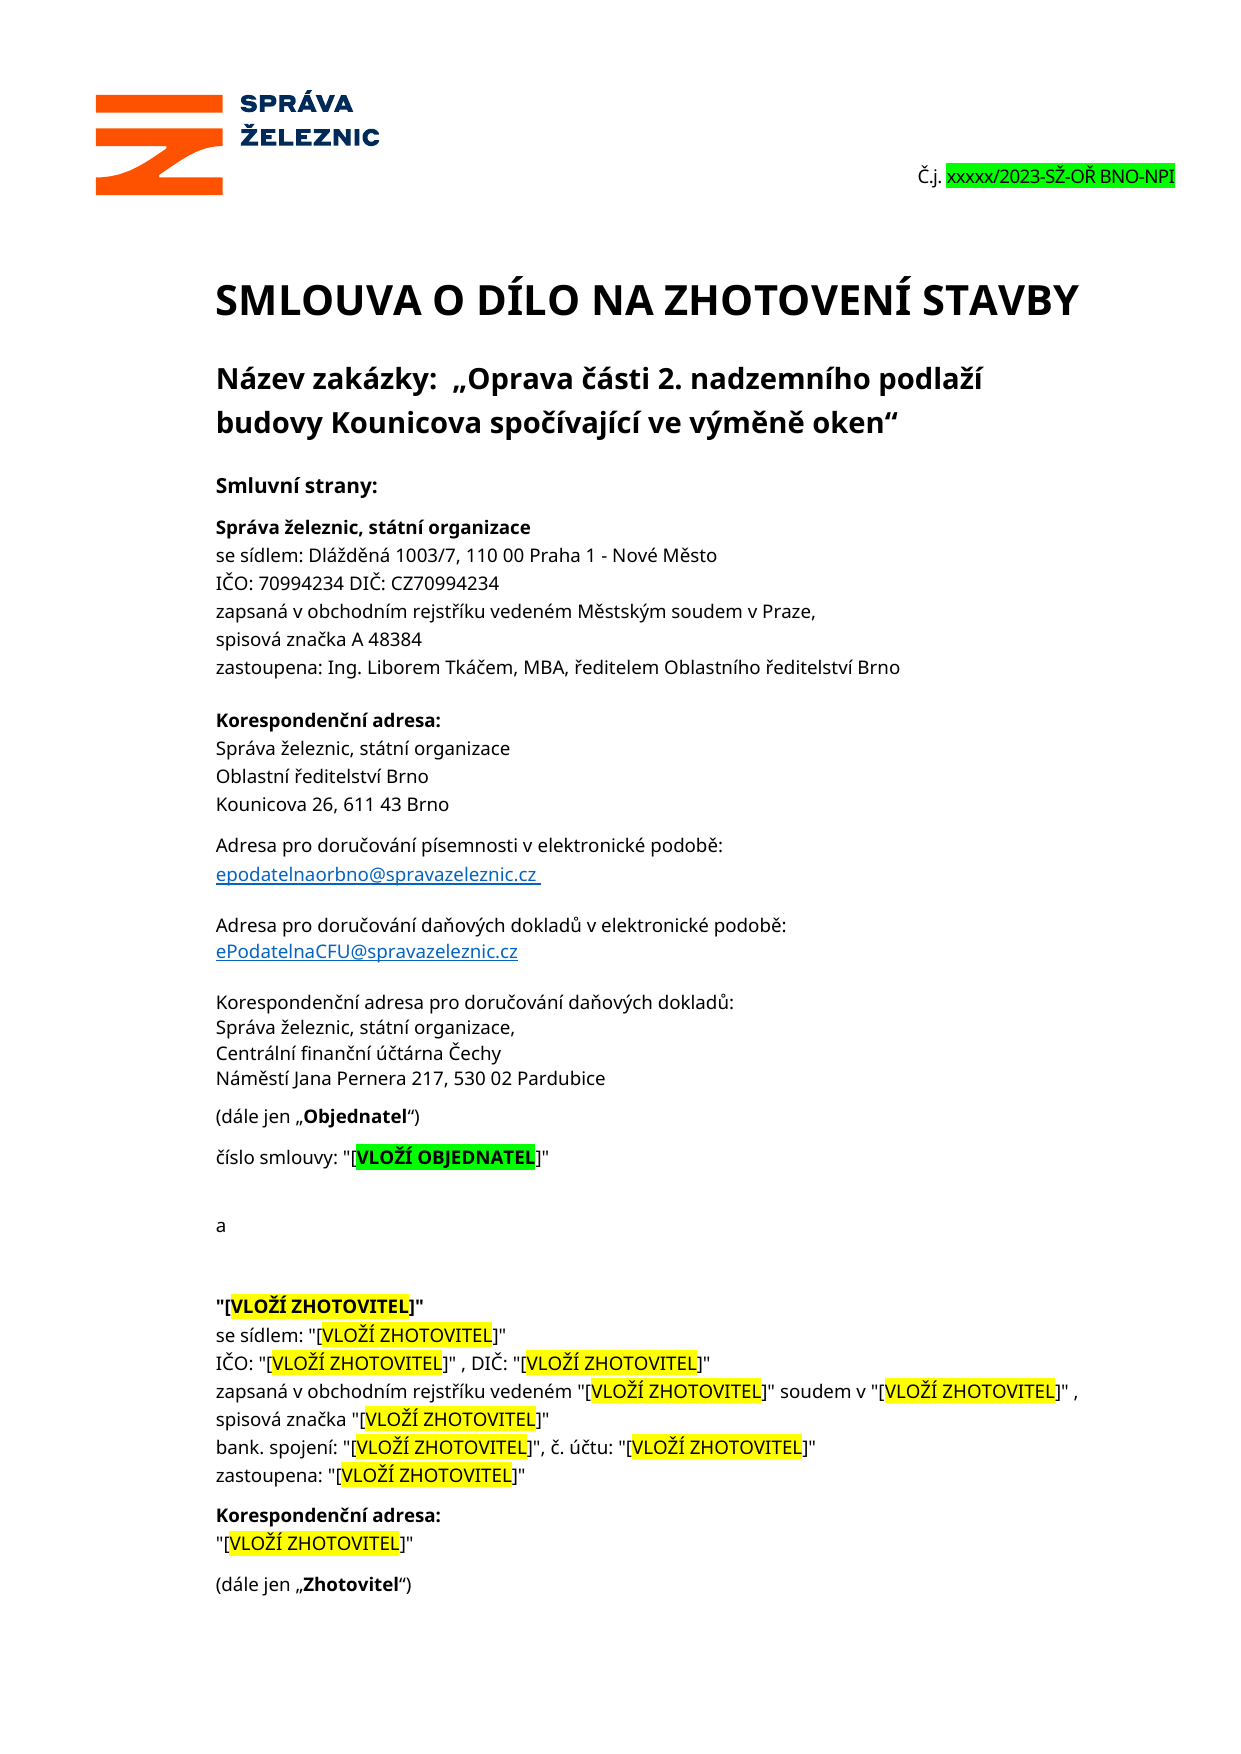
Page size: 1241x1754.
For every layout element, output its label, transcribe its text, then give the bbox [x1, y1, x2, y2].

text epodatelnaorbno@spravazeleznic.cz [216, 862, 1093, 887]
text bank. spojení: "[VLOŽÍ ZHOTOVITEL]", č. účtu: "[VLOŽÍ ZHOTOVITEL]" [802, 1434, 1093, 1459]
text Adresa pro doručování písemnosti v elektronické podobě: [216, 832, 1093, 858]
text SMLOUVA O DÍLO NA ZHOTOVENÍ STAVBY [216, 271, 1093, 328]
text Smluvní strany: [216, 471, 1093, 499]
text Náměstí Jana Pernera 217, 530 02 Pardubice [216, 1066, 1093, 1091]
text Správa železnic, státní organizace, [216, 1015, 1093, 1040]
text zastoupena: "[VLOŽÍ ZHOTOVITEL]" [512, 1462, 1093, 1487]
text spisová značka "[VLOŽÍ ZHOTOVITEL]" [536, 1406, 1093, 1431]
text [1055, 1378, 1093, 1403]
text "[VLOŽÍ ZHOTOVITEL]" [409, 1294, 1093, 1319]
text se sídlem: "[VLOŽÍ ZHOTOVITEL]" [216, 1322, 322, 1347]
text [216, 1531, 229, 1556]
text zapsaná v obchodním rejstříku vedeném "[VLOŽÍ ZHOTOVITEL]" soudem v "[VLOŽÍ ZHOTOVITEL]" , [216, 1378, 591, 1403]
text IČO: 70994234 DIČ: CZ70994234 [216, 571, 1093, 596]
text číslo smlouvy: "[VLOŽÍ OBJEDNATEL]" [535, 1144, 1093, 1170]
text Centrální finanční účtárna Čechy [216, 1040, 1093, 1066]
text Správa železnic, státní organizace [216, 736, 1093, 761]
text spisová značka "[VLOŽÍ ZHOTOVITEL]" [216, 1406, 365, 1431]
text se sídlem: "[VLOŽÍ ZHOTOVITEL]" [492, 1322, 1093, 1347]
text Adresa pro doručování daňových dokladů v elektronické podobě: [216, 913, 1093, 938]
text zastoupena: "[VLOŽÍ ZHOTOVITEL]" [216, 1462, 341, 1487]
text zastoupena: Ing. Liborem Tkáčem, MBA, ředitelem Oblastního ředitelství Brno [216, 655, 1093, 680]
text se sídlem: Dlážděná 1003/7, 110 00 Praha 1 - Nové Město [216, 543, 1093, 568]
text číslo smlouvy: "[VLOŽÍ OBJEDNATEL]" [216, 1144, 356, 1170]
text Korespondenční adresa pro doručování daňových dokladů: [216, 989, 1093, 1015]
text zapsaná v obchodním rejstříku vedeném Městským soudem v Praze, [216, 599, 1093, 624]
text spisová značka A 48384 [216, 627, 1093, 652]
text Oblastní ředitelství Brno [216, 764, 1093, 789]
text IČO: "[VLOŽÍ ZHOTOVITEL]" , DIČ: "[VLOŽÍ ZHOTOVITEL]" [697, 1350, 1093, 1375]
text Správa železnic, státní organizace [216, 514, 1093, 540]
text a [216, 1213, 1093, 1238]
text Název zakázky: „Oprava části 2. nadzemního podlaží budovy Kounicova spočívající ve výměně oken“ [216, 358, 1093, 442]
text Korespondenční adresa: [216, 1502, 1093, 1528]
text "[VLOŽÍ ZHOTOVITEL]" [399, 1531, 1093, 1556]
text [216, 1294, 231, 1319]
text Kounicova 26, 611 43 Brno [216, 792, 1093, 817]
text ePodatelnaCFU@spravazeleznic.cz [216, 938, 1093, 964]
text (dále jen „Objednatel“) [216, 1104, 1093, 1129]
text Korespondenční adresa: [216, 708, 1093, 733]
text (dále jen „Zhotovitel“) [216, 1571, 1093, 1597]
